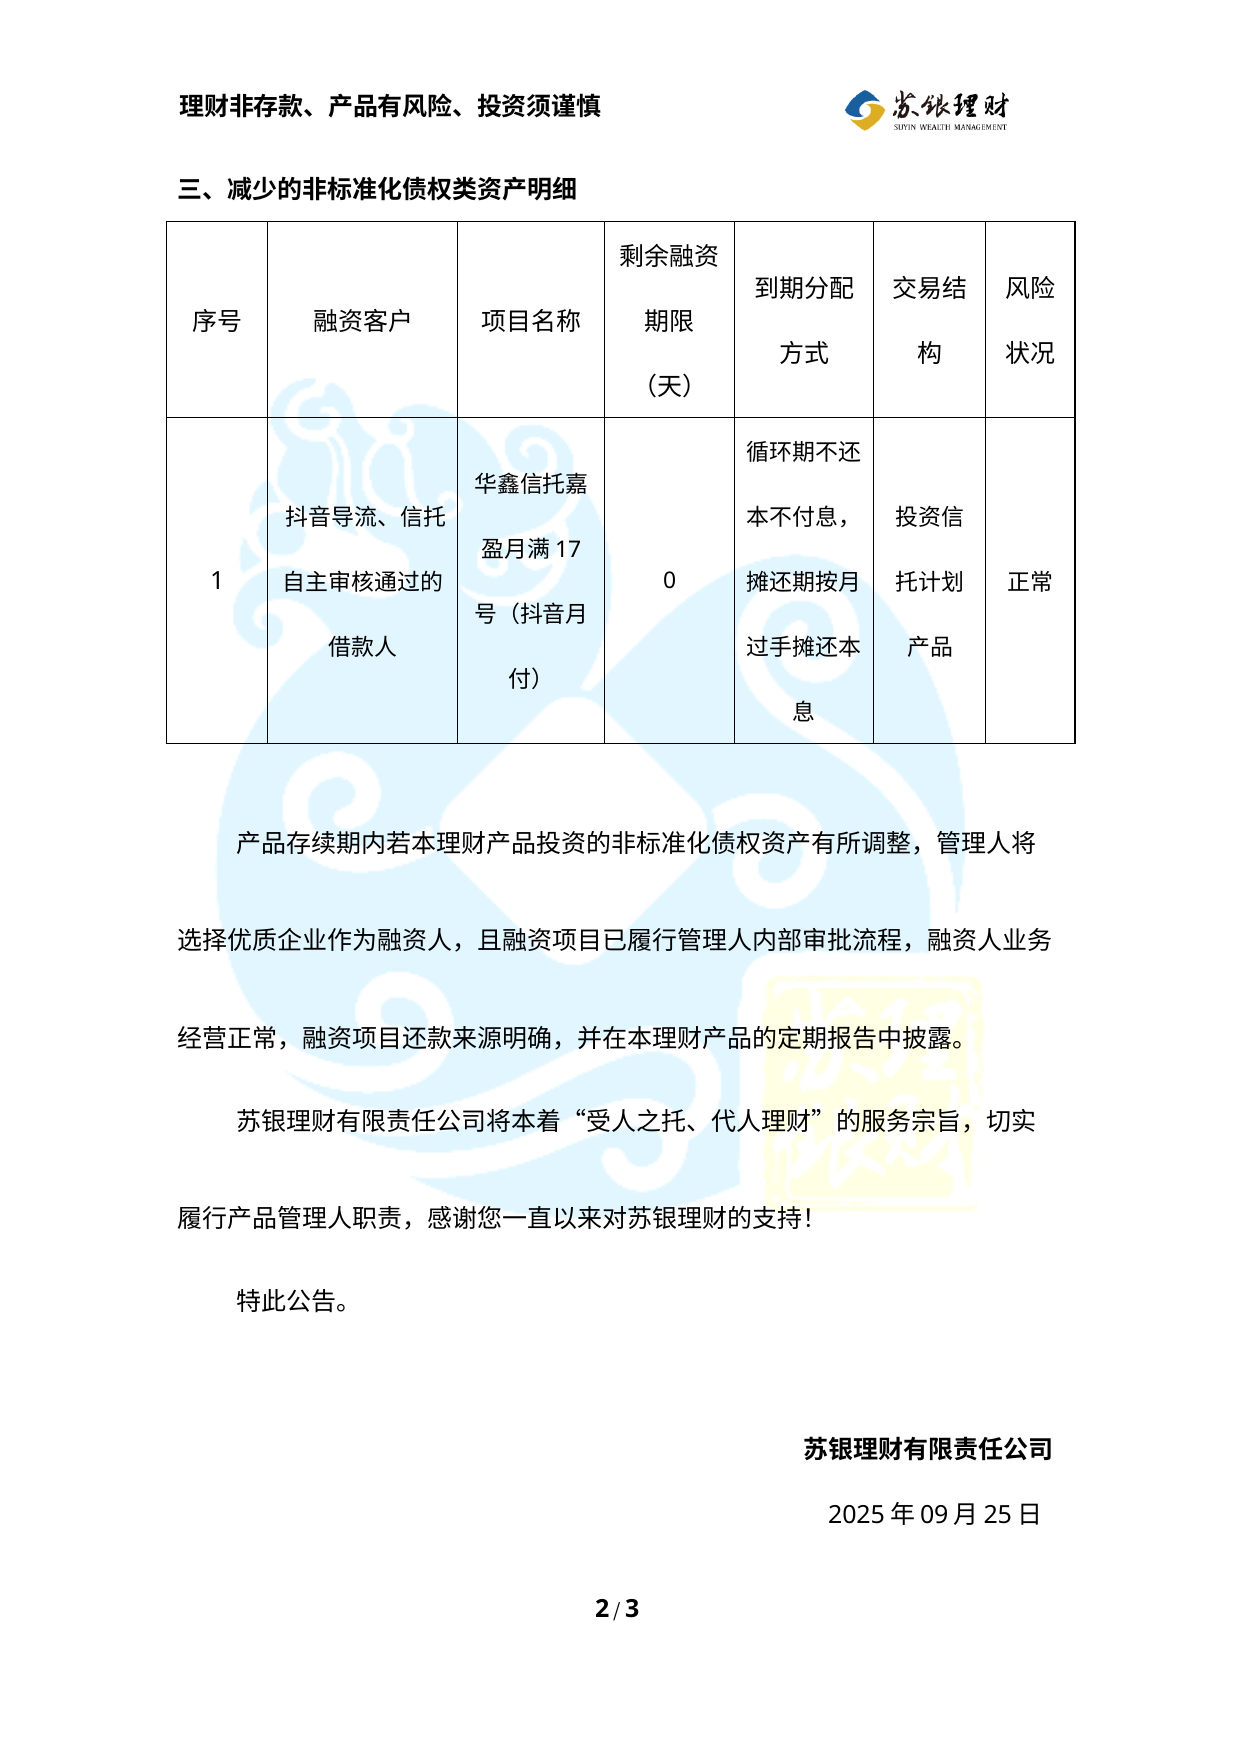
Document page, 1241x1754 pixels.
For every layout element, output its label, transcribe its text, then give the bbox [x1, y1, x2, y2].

table_header 到期分配方式 [735, 222, 873, 417]
table_cell 正常 [986, 418, 1074, 743]
text 特此公告。 [177, 1267, 1053, 1332]
table_cell 华鑫信托嘉盈月满17号（抖音月付） [458, 418, 604, 743]
table_cell 1 [167, 418, 267, 743]
table_cell 抖音导流、信托自主审核通过的借款人 [268, 418, 457, 743]
table_cell 0 [605, 418, 734, 743]
subtitle 减少的非标准化债权类资产明细 [177, 156, 1053, 221]
table_cell 投资信托计划产品 [874, 418, 985, 743]
picture [820, 72, 1039, 143]
text 苏银理财有限责任公司 [177, 1416, 1053, 1481]
table_header 项目名称 [458, 222, 604, 417]
table_header 融资客户 [268, 222, 457, 417]
text 苏银理财有限责任公司将本着“受人之托、代人理财”的服务宗旨，切实履行产品管理人职责，感谢您一直以来对苏银理财的支持！ [177, 1087, 1053, 1249]
table_header 剩余融资期限（天） [605, 222, 734, 417]
text 产品存续期内若本理财产品投资的非标准化债权资产有所调整，管理人将选择优质企业作为融资人，且融资项目已履行管理人内部审批流程，融资人业务经营正常，融资项目还款来源明确，并在本理财产品的定期报告中披露。 [177, 809, 1053, 1069]
text 2025年09月25日 [177, 1481, 1042, 1546]
table_header 交易结构 [874, 222, 985, 417]
table_cell 循环期不还本不付息，摊还期按月过手摊还本息 [735, 418, 873, 743]
table_header 序号 [167, 222, 267, 417]
table_header 风险状况 [986, 222, 1074, 417]
